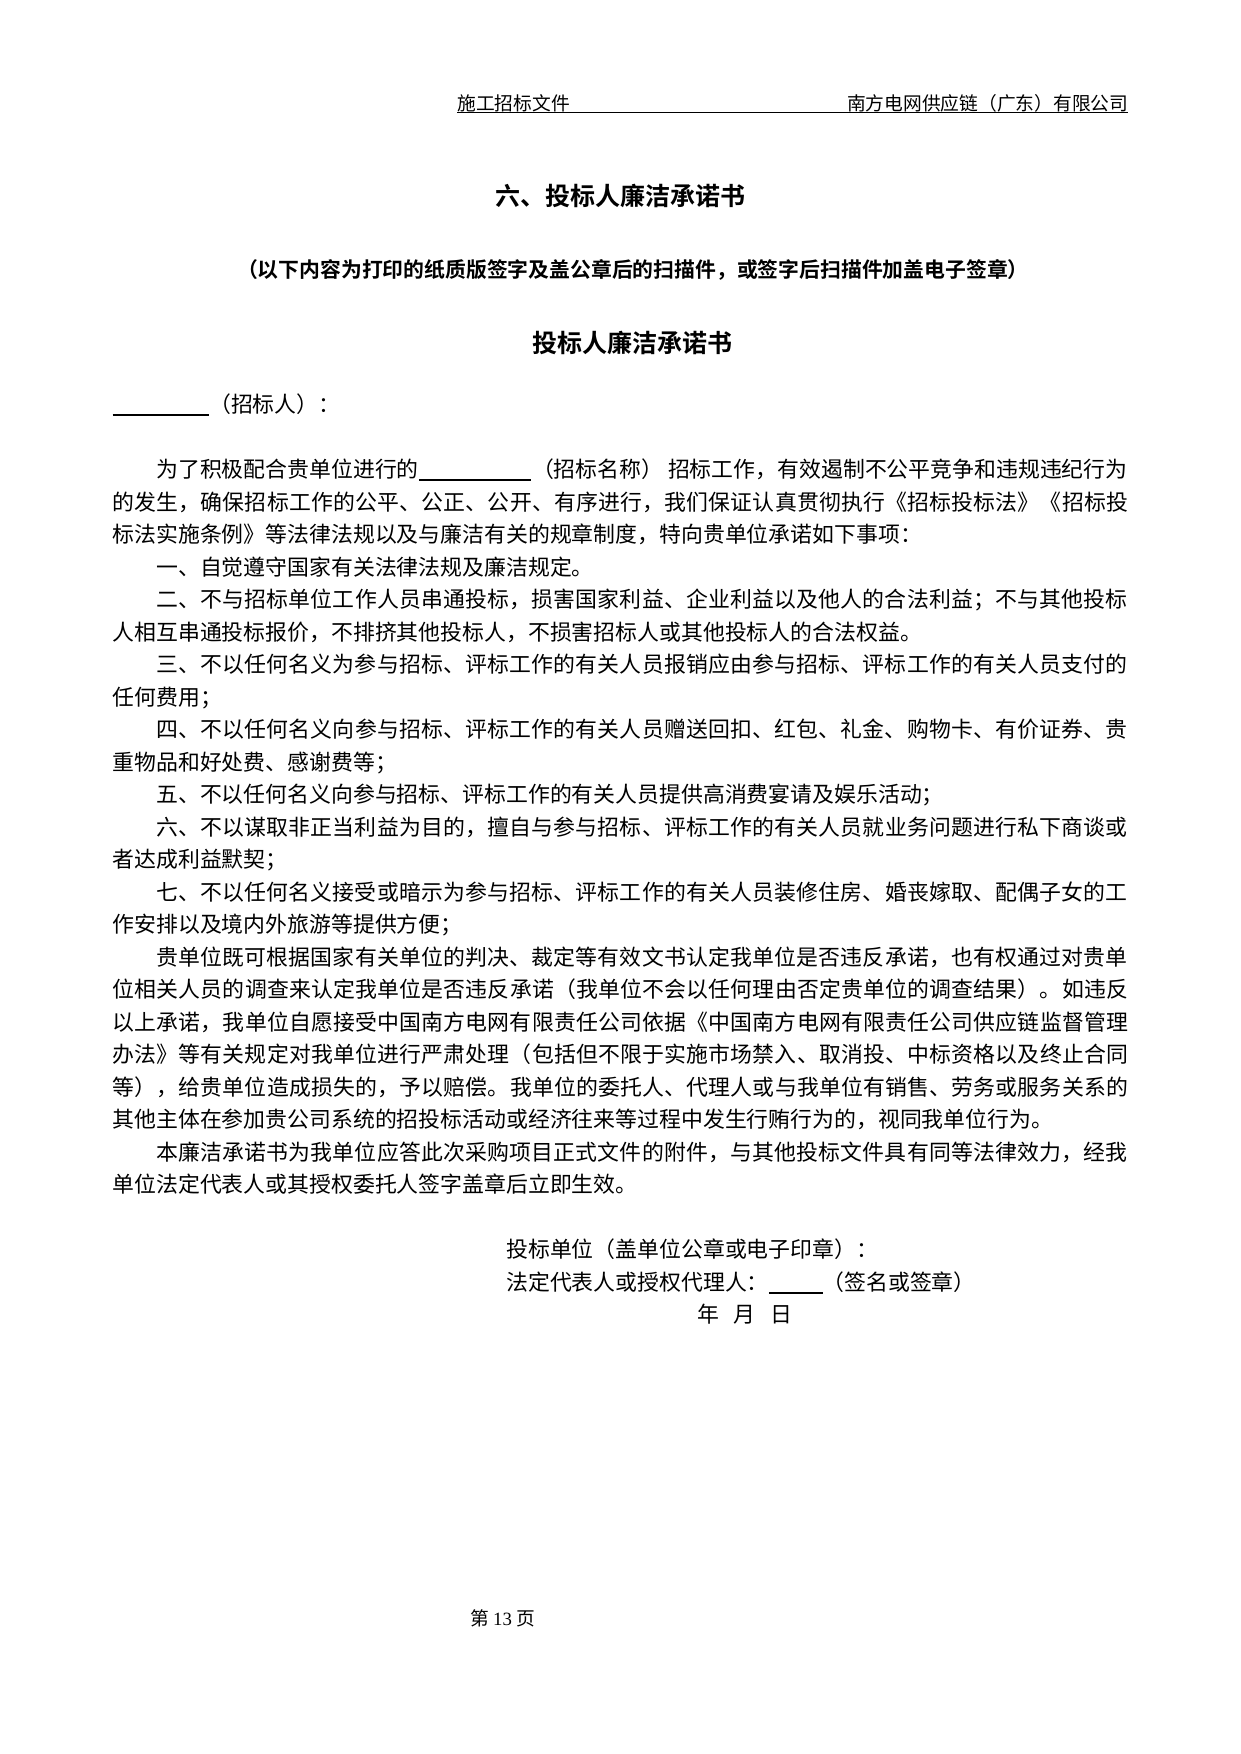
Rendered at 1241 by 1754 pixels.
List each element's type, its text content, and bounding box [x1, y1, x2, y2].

text 贵单位既可根据国家有关单位的判决、裁定等有效文书认定我单位是否违反承诺，也有权通过对贵单位相关人员的调查来认定我单位是否违反承诺（我单位不会以任何理由否定贵单位的调查结果）。如违反以上承诺，我单位自愿接受中国南方电网有限责任公司依据《中国南方电网有限责任公司供应链监督管理办法》等有关规定对我单位进行严肃处理（包括但不限于实施市场禁入、取消投、中标资格以及终止合同等），给贵单位造成损失的，予以赔偿。我单位的委托人、代理人或与我单位有销售、劳务或服务关系的其他主体在参加贵公司系统的招投标活动或经济往来等过程中发生行贿行为的，视同我单位行为。 [112, 939, 1128, 1134]
text 六、投标人廉洁承诺书 [112, 162, 1128, 227]
text 六、不以谋取非正当利益为目的，擅自与参与招标、评标工作的有关人员就业务问题进行私下商谈或者达成利益默契； [112, 809, 1128, 874]
text 一、自觉遵守国家有关法律法规及廉洁规定。 [112, 549, 1128, 582]
text 五、不以任何名义向参与招标、评标工作的有关人员提供高消费宴请及娱乐活动； [112, 777, 1128, 809]
text 四、不以任何名义向参与招标、评标工作的有关人员赠送回扣、红包、礼金、购物卡、有价证券、贵重物品和好处费、感谢费等； [112, 712, 1128, 777]
text 法定代表人或授权代理人： （签名或签章） [112, 1264, 1128, 1297]
text 七、不以任何名义接受或暗示为参与招标、评标工作的有关人员装修住房、婚丧嫁取、配偶子女的工作安排以及境内外旅游等提供方便； [112, 874, 1128, 939]
text （以下内容为打印的纸质版签字及盖公章后的扫描件，或签字后扫描件加盖电子签章） [112, 252, 1128, 284]
text 年 月 日 [112, 1297, 1128, 1329]
text 投标人廉洁承诺书 [112, 309, 1128, 374]
text 为了积极配合贵单位进行的 （招标名称） 招标工作，有效遏制不公平竞争和违规违纪行为的发生，确保招标工作的公平、公正、公开、有序进行，我们保证认真贯彻执行《招标投标法》《招标投标法实施条例》等法律法规以及与廉洁有关的规章制度，特向贵单位承诺如下事项： [112, 452, 1128, 549]
text 本廉洁承诺书为我单位应答此次采购项目正式文件的附件，与其他投标文件具有同等法律效力，经我单位法定代表人或其授权委托人签字盖章后立即生效。 [112, 1134, 1128, 1199]
text 三、不以任何名义为参与招标、评标工作的有关人员报销应由参与招标、评标工作的有关人员支付的任何费用； [112, 647, 1128, 712]
text 投标单位（盖单位公章或电子印章）： [112, 1232, 1128, 1264]
text （招标人）： [112, 387, 1128, 419]
text 二、不与招标单位工作人员串通投标，损害国家利益、企业利益以及他人的合法利益；不与其他投标人相互串通投标报价，不排挤其他投标人，不损害招标人或其他投标人的合法权益。 [112, 582, 1128, 647]
